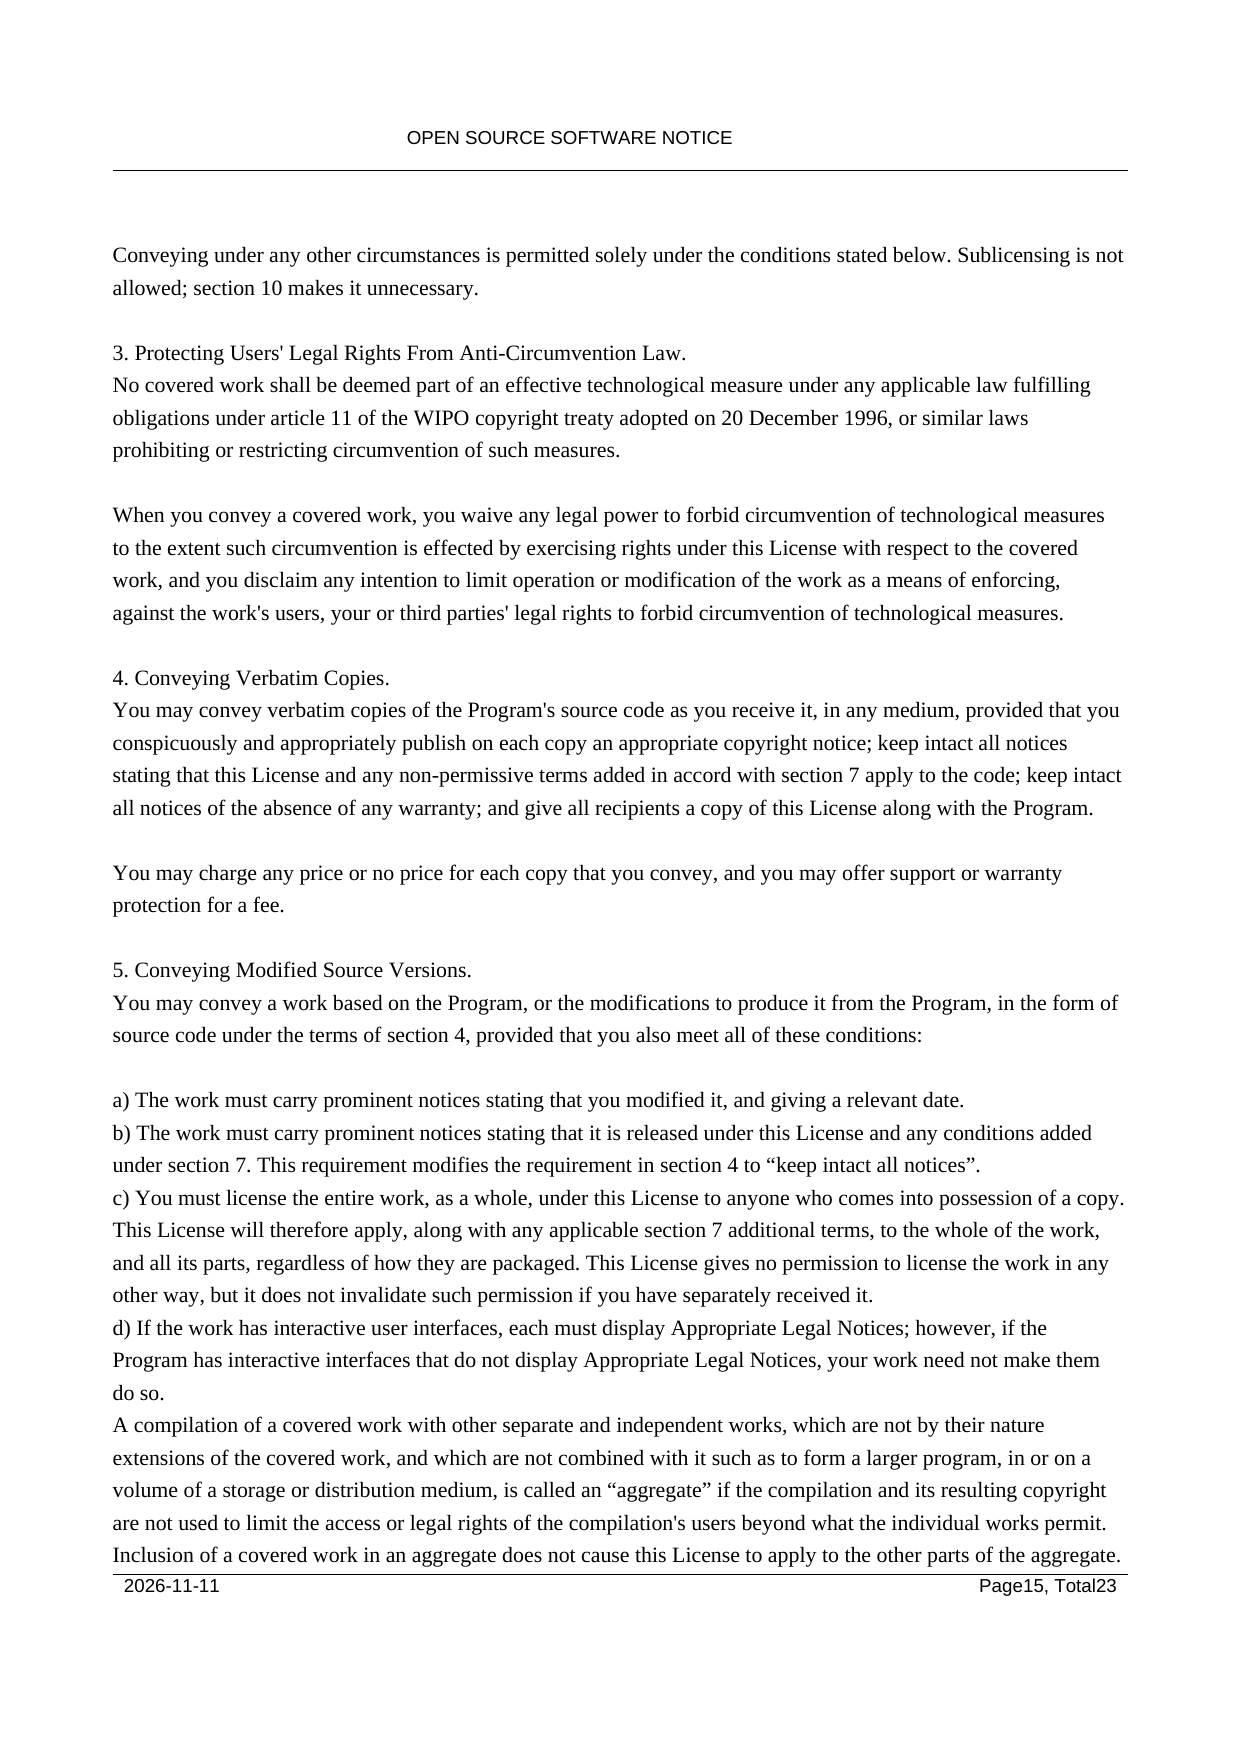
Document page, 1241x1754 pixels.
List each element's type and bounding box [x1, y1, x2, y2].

text [112, 206, 1128, 1571]
